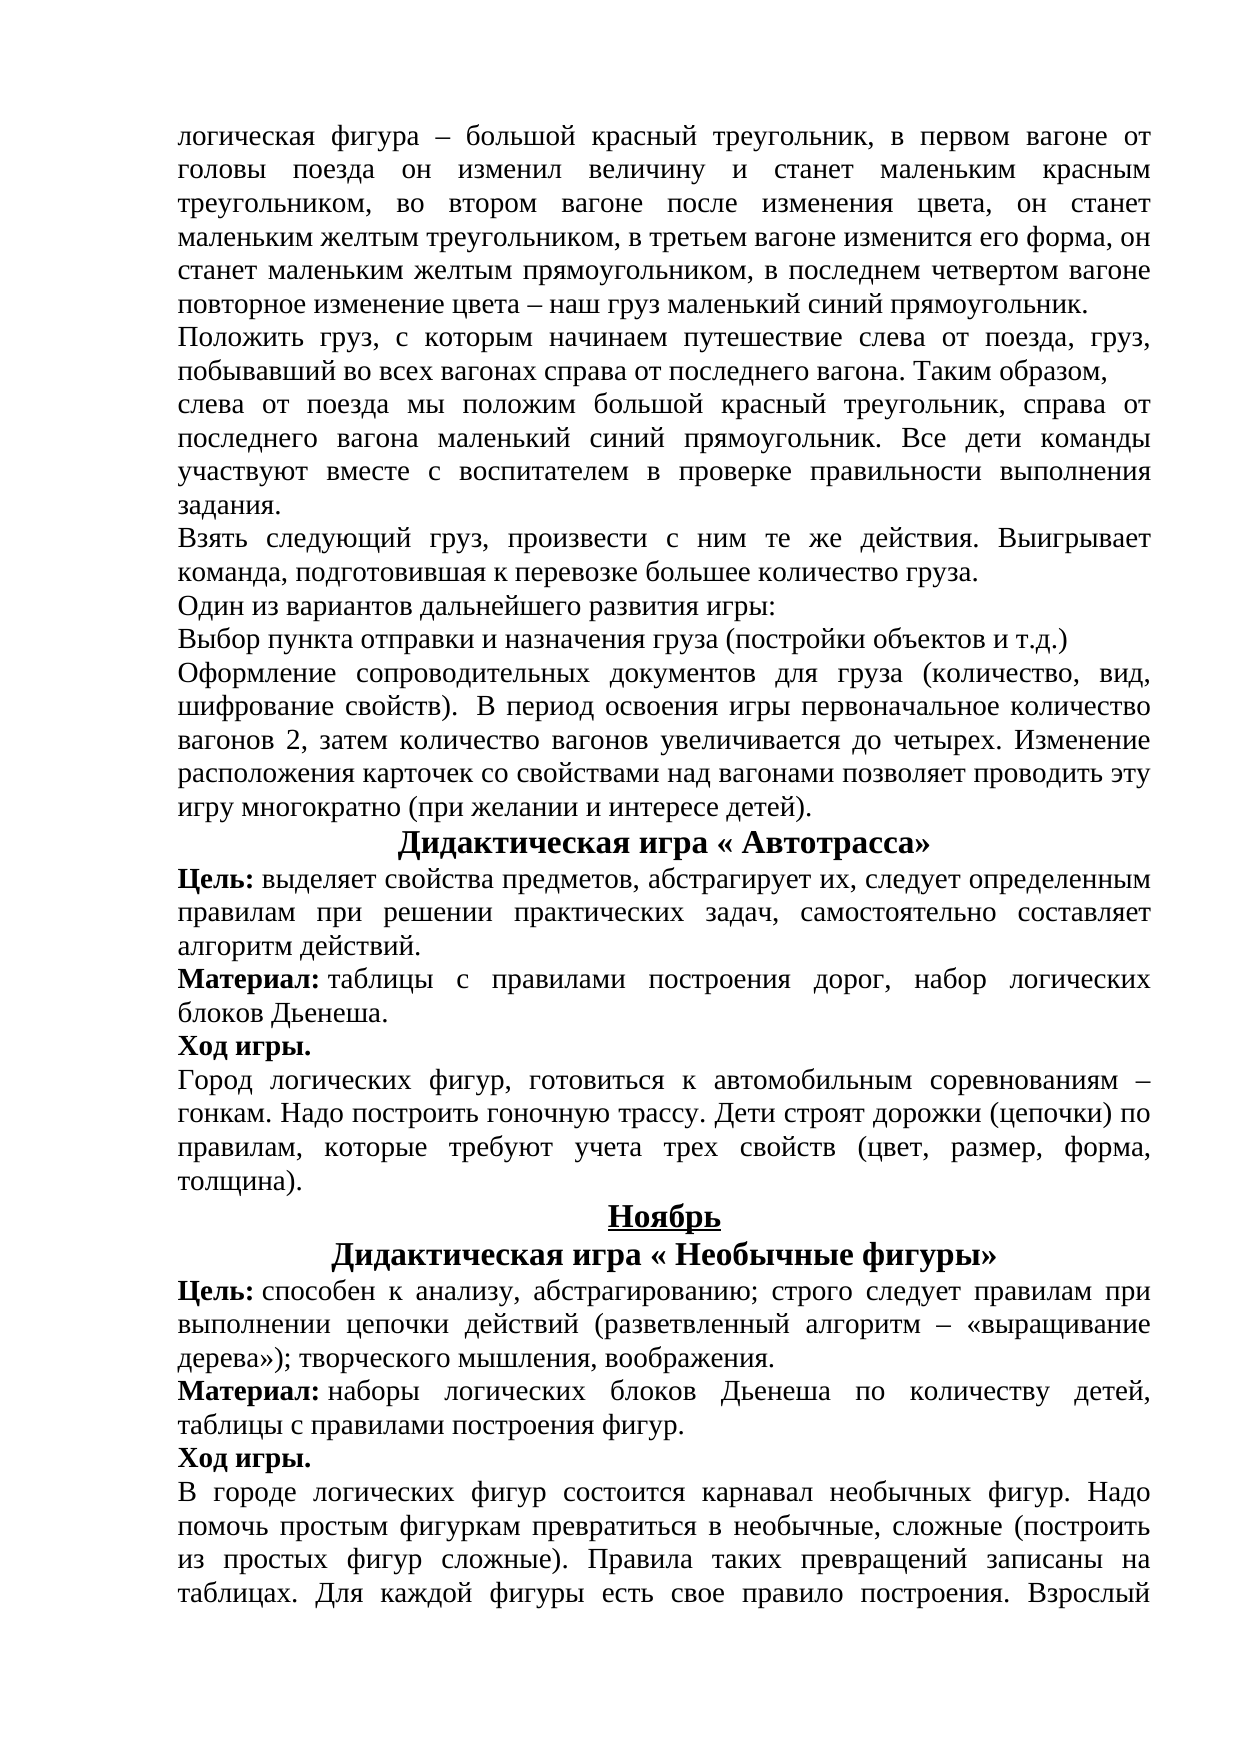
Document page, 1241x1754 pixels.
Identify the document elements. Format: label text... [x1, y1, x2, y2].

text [177, 1474, 1152, 1608]
text Выбор пункта отправки и назначения груза (постройки объектов и т.д.) [177, 621, 1152, 655]
text Ход игры. [177, 1028, 1152, 1062]
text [177, 118, 1152, 319]
text Цель: способен к анализу, абстрагированию; строго следует правилам при выполнении цепочки действий (разветвленный алгоритм – «выращивание дерева»); творческого мышления, воображения. [177, 1273, 1152, 1373]
text Ход игры. [177, 1441, 1152, 1474]
text слева от поезда мы положим большой красный треугольник, справа от последнего вагона маленький синий прямоугольник. Все дети команды участвуют вместе с воспитателем в проверке правильности выполнения задания. [177, 386, 1152, 521]
text Материал: таблицы с правилами построения дорог, набор логических блоков Дьенеша. [177, 961, 1152, 1028]
text Материал: наборы логических блоков Дьенеша по количеству детей, таблицы с правилами построения фигур. [177, 1373, 1152, 1441]
text Цель: выделяет свойства предметов, абстрагирует их, следует определенным правилам при решении практических задач, самостоятельно составляет алгоритм действий. [177, 861, 1152, 961]
text Положить груз, с которым начинаем путешествие слева от поезда, груз, побывавший во всех вагонах справа от последнего вагона. Таким образом, [177, 319, 1152, 386]
text Оформление сопроводительных документов для груза (количество, вид, шифрование свойств). В период освоения игры первоначальное количество вагонов 2, затем количество вагонов увеличивается до четырех. Изменение расположения карточек со свойствами над вагонами позволяет проводить эту игру многократно (при желании и интересе детей). [177, 655, 1152, 822]
text Взять следующий груз, произвести с ним те же действия. Выигрывает команда, подготовившая к перевозке большее количество груза. [177, 521, 1152, 588]
text Дидактическая игра « Автотрасса» [177, 822, 1152, 861]
text Один из вариантов дальнейшего развития игры: [177, 588, 1152, 621]
text Дидактическая игра « Необычные фигуры» [177, 1234, 1152, 1273]
text Город логических фигур, готовиться к автомобильным соревнованиям – гонкам. Надо построить гоночную трассу. Дети строят дорожки (цепочки) по правилам, которые требуют учета трех свойств (цвет, размер, форма, толщина). [177, 1062, 1152, 1196]
text Ноябрь [177, 1196, 1152, 1234]
